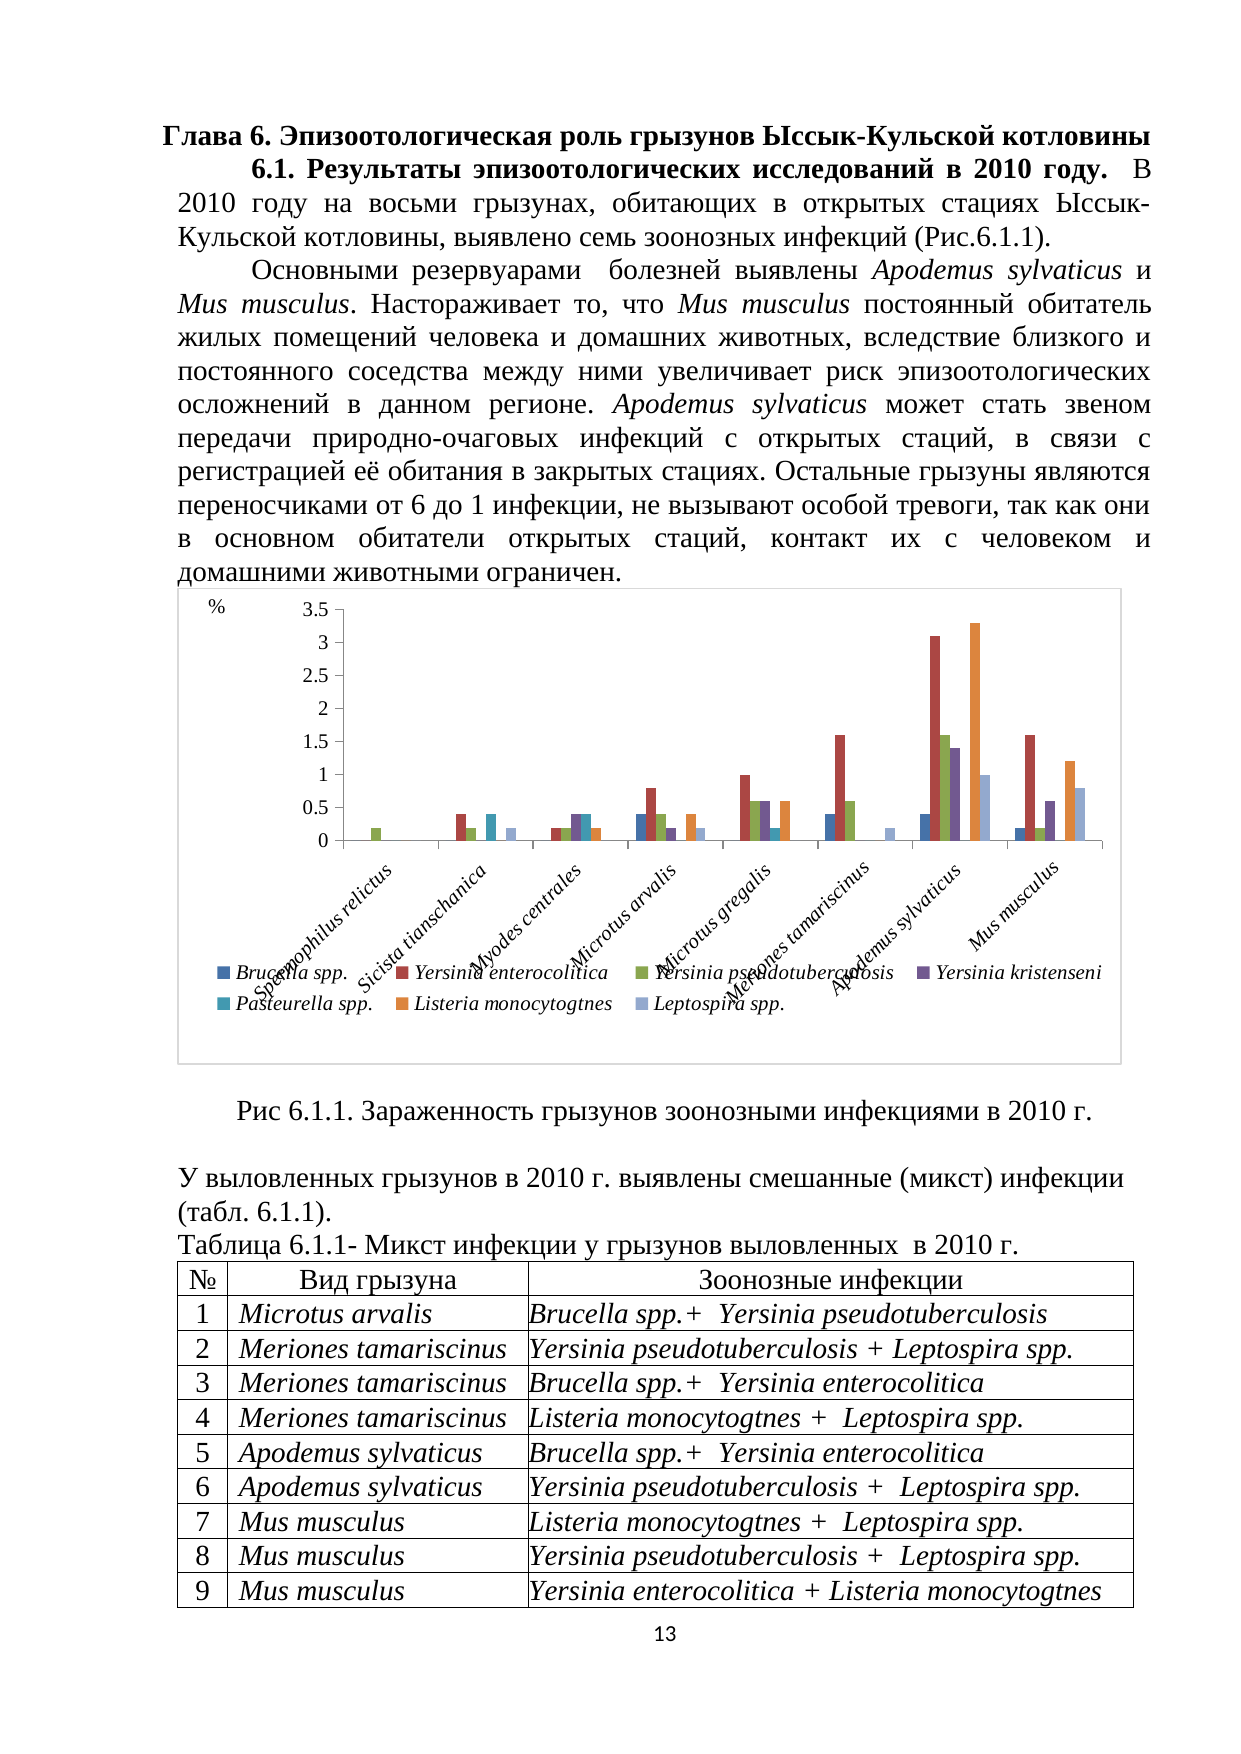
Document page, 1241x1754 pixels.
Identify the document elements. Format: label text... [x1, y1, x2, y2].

table_header Зоонозные инфекции [529, 1262, 1133, 1295]
text Рис 6.1.1. Зараженность грызунов зоонозными инфекциями в 2010 г. [177, 1093, 1152, 1127]
table_cell Mus musculus [228, 1573, 528, 1607]
table_cell 7 [178, 1504, 227, 1537]
table_cell 5 [178, 1435, 227, 1468]
table_header № [178, 1262, 227, 1295]
table_cell 6 [178, 1469, 227, 1503]
text Глава 6. Эпизоотологическая роль грызунов Ыссык-Кульской котловины [162, 118, 1152, 152]
table_cell 2 [178, 1331, 227, 1364]
text У выловленных грызунов в 2010 г. выявлены смешанные (микст) инфекции (табл. 6.1.1). [177, 1160, 1152, 1227]
table_cell Mus musculus [228, 1539, 528, 1572]
table_cell Brucella spp.+ Yersinia enterocolitica [529, 1435, 1133, 1468]
table_cell 3 [178, 1366, 227, 1399]
table_cell 1 [178, 1296, 227, 1330]
table_cell Mus musculus [228, 1504, 528, 1537]
table_cell Yersinia pseudotuberculosis + Leptospirа spp. [529, 1539, 1133, 1572]
table_cell 9 [178, 1573, 227, 1607]
table_cell 4 [178, 1400, 227, 1434]
table_header Вид грызуна [228, 1262, 528, 1295]
table_cell Yersinia pseudotuberculosis + Leptospirа spp. [529, 1331, 1133, 1364]
table_cell 8 [178, 1539, 227, 1572]
table_cell Meriones tamariscinus [228, 1331, 528, 1364]
text Таблица 6.1.1- Микст инфекции у грызунов выловленных в 2010 г. [177, 1227, 1152, 1261]
table_cell Yersinia enterocolitica + Listeria monocytogtnes [529, 1573, 1133, 1607]
text Основными резервуарами болезней выявлены Apodemus sylvaticus и Mus musculus. Настораживает то, что Mus musculus постоянный обитатель жилых помещений человека и домашних животных, вследствие близкого и постоянного соседства между ними увеличивает риск эпизоотологических осложнений в данном регионе. Apodemus sylvaticus может стать звеном передачи природно-очаговых инфекций с открытых стаций, в связи с регистрацией её обитания в закрытых стациях. Остальные грызуны являются переносчиками от 6 до 1 инфекции, не вызывают особой тревоги, так как они в основном обитатели открытых стаций, контакт их с человеком и домашними животными ограничен. [177, 252, 1152, 1065]
table_cell Listeria monocytogtnes + Leptospirа spp. [529, 1400, 1133, 1434]
table_cell Microtus arvalis [228, 1296, 528, 1330]
table_cell Meriones tamariscinus [228, 1400, 528, 1434]
table_cell Brucella spp.+ Yersinia enterocolitica [529, 1366, 1133, 1399]
table_cell Apodemus sylvaticus [228, 1469, 528, 1503]
table_cell Meriones tamariscinus [228, 1366, 528, 1399]
table_cell Apodemus sylvaticus [228, 1435, 528, 1468]
table_cell Yersinia pseudotuberculosis + Leptospirа spp. [529, 1469, 1133, 1503]
table_cell Listeria monocytogtnes + Leptospirа spp. [529, 1504, 1133, 1537]
text 6.1. Результаты эпизоотологических исследований в 2010 году. В 2010 году на восьми грызунах, обитающих в открытых стациях Ыссык-Кульской котловины, выявлено семь зоонозных инфекций (Рис.6.1.1). [177, 152, 1152, 252]
table_cell Brucella spp.+ Yersinia pseudotuberculosis [529, 1296, 1133, 1330]
